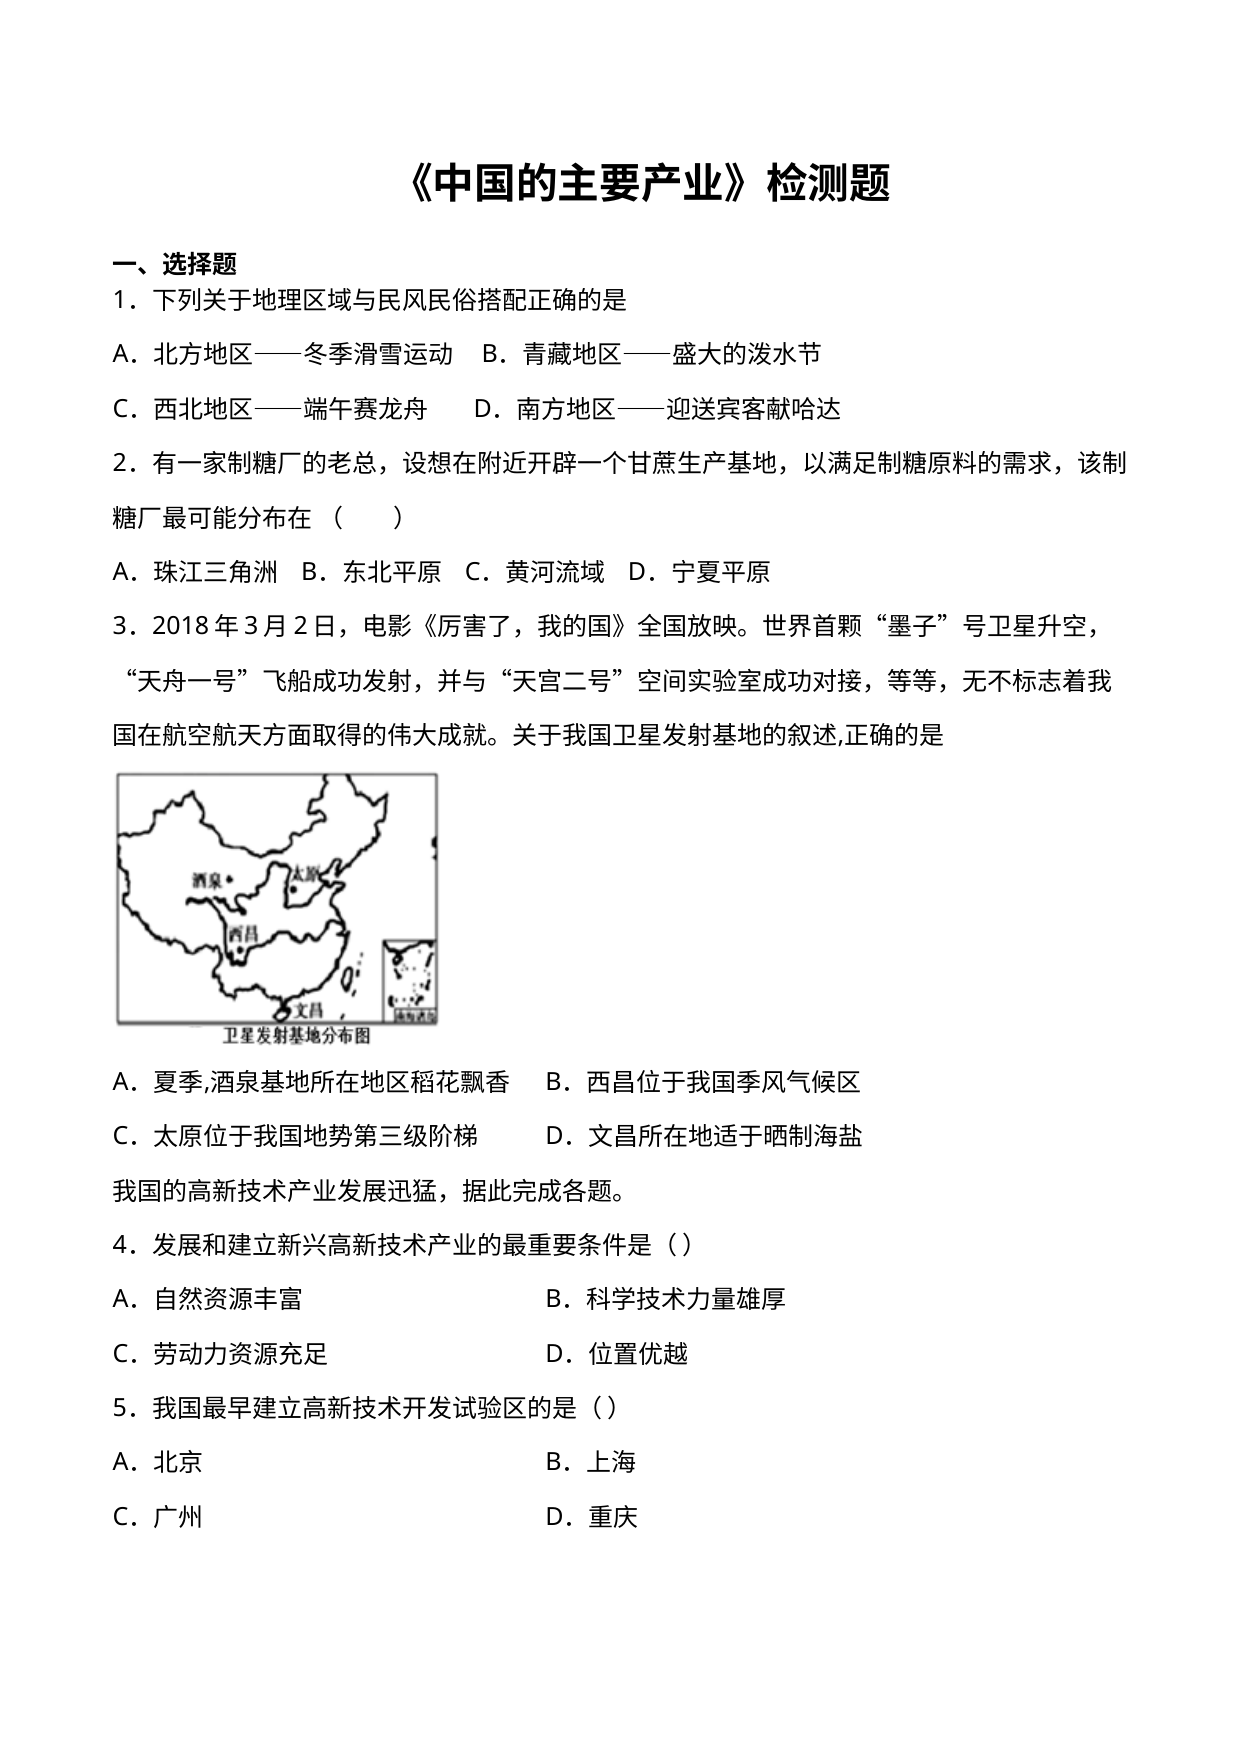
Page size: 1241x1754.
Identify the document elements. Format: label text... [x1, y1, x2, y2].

text 一、选择题 [112, 244, 1128, 281]
text A．北京 B．上海 [112, 1443, 1128, 1479]
text C．太原位于我国地势第三级阶梯 D．文昌所在地适于晒制海盐 [112, 1117, 1128, 1153]
text 4．发展和建立新兴高新技术产业的最重要条件是（ ） [112, 1225, 1128, 1262]
text A．北方地区——冬季滑雪运动 B．青藏地区——盛大的泼水节 [112, 335, 1128, 371]
text 2．有一家制糖厂的老总，设想在附近开辟一个甘蔗生产基地，以满足制糖原料的需求，该制糖厂最可能分布在 （ ） [112, 444, 1128, 534]
text C．广州 D．重庆 [112, 1497, 1128, 1533]
text C．西北地区——端午赛龙舟 D．南方地区——迎送宾客献哈达 [112, 389, 1128, 426]
text A．珠江三角洲 B．东北平原 C．黄河流域 D．宁夏平原 [112, 552, 1128, 589]
text 3．2018年3月2日，电影《厉害了，我的国》全国放映。世界首颗“墨子”号卫星升空，“天舟一号”飞船成功发射，并与“天宫二号”空间实验室成功对接，等等，无不标志着我国在航空航天方面取得的伟大成就。关于我国卫星发射基地的叙述,正确的是 [112, 607, 1128, 752]
text 5．我国最早建立高新技术开发试验区的是（ ） [112, 1388, 1128, 1425]
text 1．下列关于地理区域与民风民俗搭配正确的是 [112, 281, 1128, 317]
text 《中国的主要产业》检测题 [112, 150, 1128, 210]
text A．自然资源丰富 B．科学技术力量雄厚 [112, 1280, 1128, 1316]
text 我国的高新技术产业发展迅猛，据此完成各题。 [112, 1171, 1128, 1207]
text C．劳动力资源充足 D．位置优越 [112, 1334, 1128, 1370]
text A．夏季,酒泉基地所在地区稻花飘香 B．西昌位于我国季风气候区 [112, 1062, 1128, 1098]
picture [112, 770, 443, 1050]
